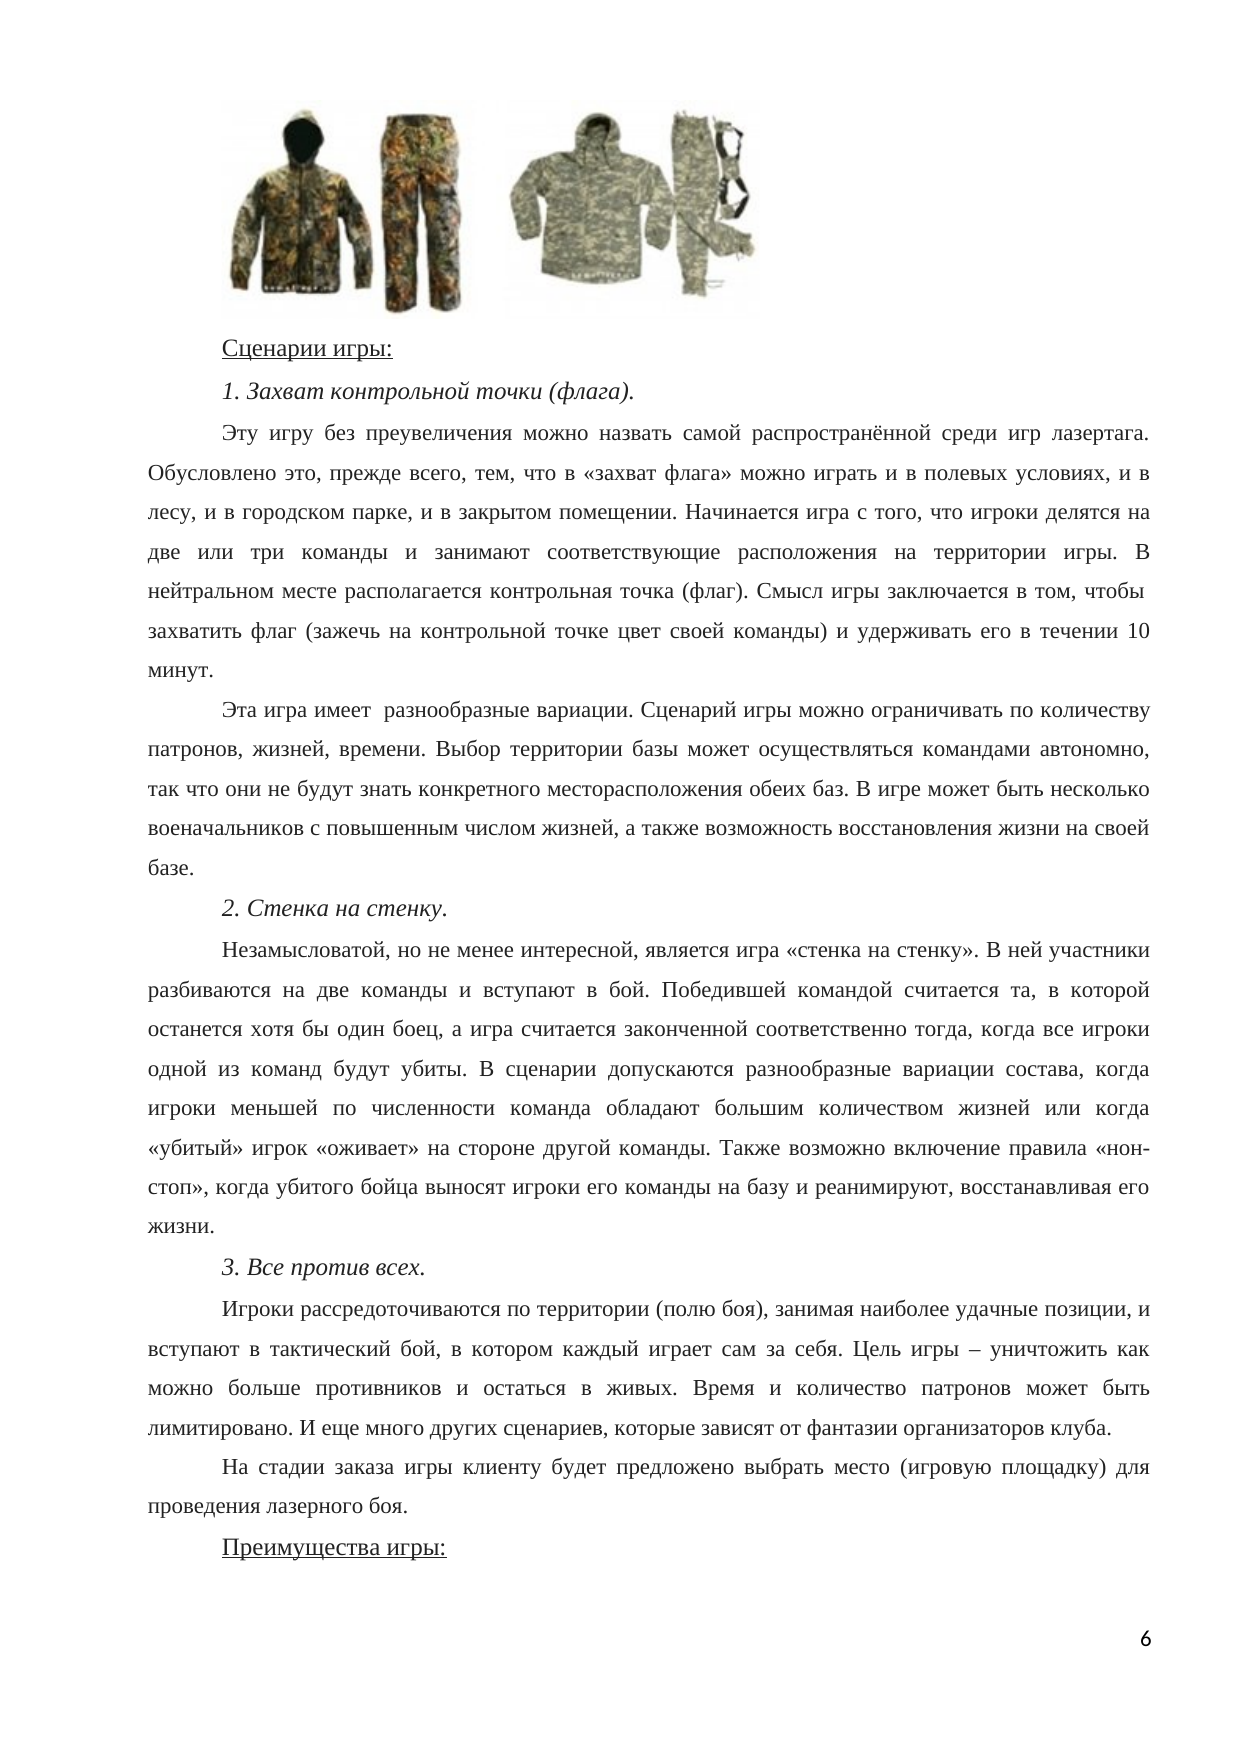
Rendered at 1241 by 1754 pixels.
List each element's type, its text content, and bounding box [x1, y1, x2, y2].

text Сценарии игры: [148, 333, 1152, 362]
text 3. Все против всех. [148, 1252, 1152, 1281]
text Эта игра имеет разнообразные вариации. Сценарий игры можно ограничивать по количеству патронов, жизней, времени. Выбор территории базы может осуществляться командами автономно, так что они не будут знать конкретного месторасположения обеих баз. В игре может быть несколько военачальников с повышенным числом жизней, а также возможность восстановления жизни на своей базе. [148, 696, 1152, 880]
text Игроки рассредоточиваются по территории (полю боя), занимая наиболее удачные позиции, и вступают в тактический бой, в котором каждый играет сам за себя. Цель игры – уничтожить как можно больше противников и остаться в живых. Время и количество патронов может быть лимитировано. И еще много других сценариев, которые зависят от фантазии организаторов клуба. [148, 1295, 1152, 1440]
text 1. Захват контрольной точки (флага). [148, 376, 1152, 405]
text Преимущества игры: [148, 1532, 1152, 1561]
text На стадии заказа игры клиенту будет предложено выбрать место (игровую площадку) для проведения лазерного боя. [148, 1453, 1152, 1519]
text Незамысловатой, но не менее интересной, является игра «стенка на стенку». В ней участники разбиваются на две команды и вступают в бой. Победившей командой считается та, в которой останется хотя бы один боец, а игра считается законченной соответственно тогда, когда все игроки одной из команд будут убиты. В сценарии допускаются разнообразные вариации состава, когда игроки меньшей по численности команда обладают большим количеством жизней или когда «убитый» игрок «оживает» на стороне другой команды. Также возможно включение правила «нон-стоп», когда убитого бойца выносят игроки его команды на базу и реанимируют, восстанавливая его жизни. [148, 936, 1152, 1239]
picture [221, 100, 760, 319]
text Эту игру без преувеличения можно назвать самой распространённой среди игр лазертага. Обусловлено это, прежде всего, тем, что в «захват флага» можно играть и в полевых условиях, и в лесу, и в городском парке, и в закрытом помещении. Начинается игра с того, что игроки делятся на две или три команды и занимают соответствующие расположения на территории игры. В нейтральном месте располагается контрольная точка (флаг). Смысл игры заключается в том, чтобы захватить флаг (зажечь на контрольной точке цвет своей команды) и удерживать его в течении 10 минут. [148, 419, 1152, 682]
text 2. Стенка на стенку. [148, 893, 1152, 922]
